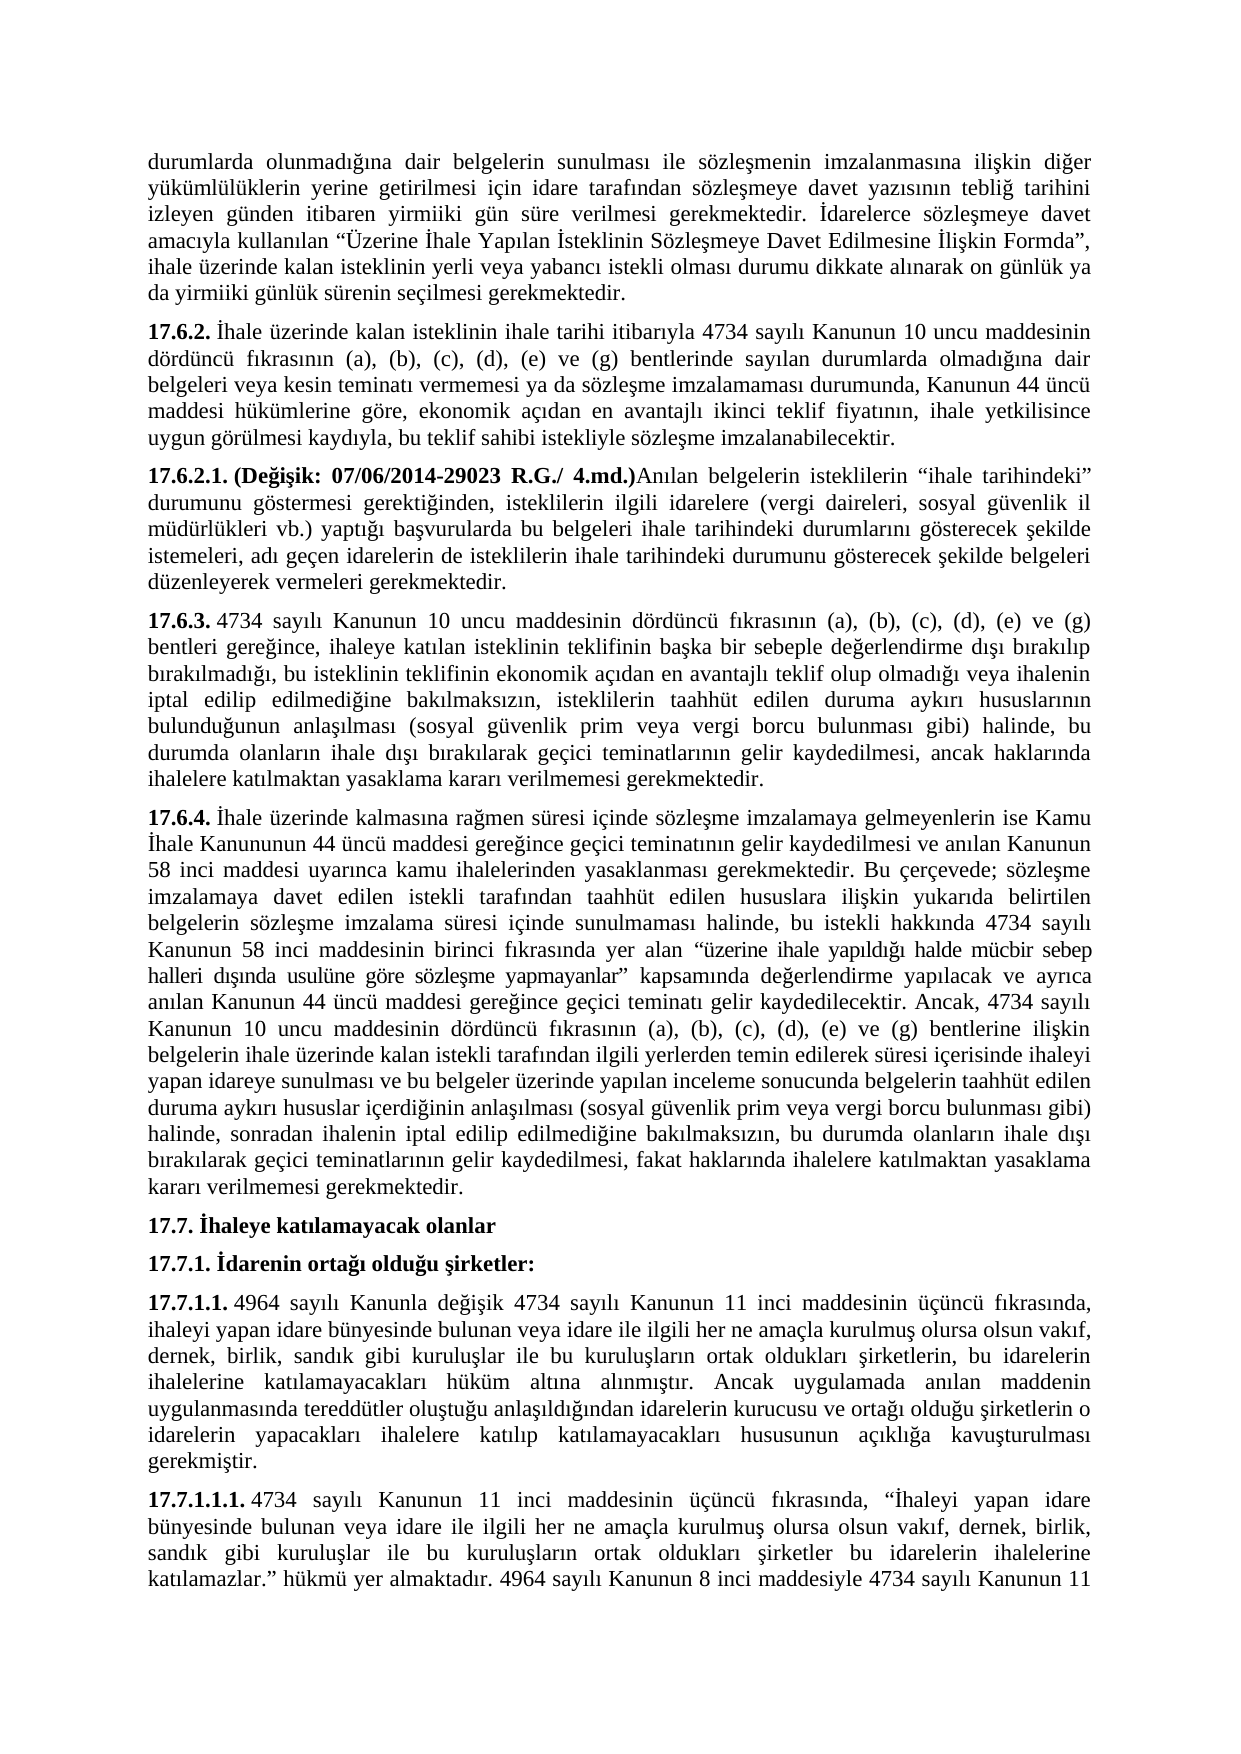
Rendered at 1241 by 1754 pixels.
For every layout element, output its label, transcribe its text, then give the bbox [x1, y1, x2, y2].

text 17.7.1.1. 4964 sayılı Kanunla değişik 4734 sayılı Kanunun 11 inci maddesinin üçüncü fıkrasında, ihaleyi yapan idare bünyesinde bulunan veya idare ile ilgili her ne amaçla kurulmuş olursa olsun vakıf, dernek, birlik, sandık gibi kuruluşlar ile bu kuruluşların ortak oldukları şirketlerin, bu idarelerin ihalelerine katılamayacakları hüküm altına alınmıştır. Ancak uygulamada anılan maddenin uygulanmasında tereddütler oluştuğu anlaşıldığından idarelerin kurucusu ve ortağı olduğu şirketlerin o idarelerin yapacakları ihalelere katılıp katılamayacakları hususunun açıklığa kavuşturulması gerekmiştir. [148, 1289, 1092, 1474]
text 17.6.2.1. (Değişik: 07/06/2014-29023 R.G./ 4.md.)Anılan belgelerin isteklilerin “ihale tarihindeki” durumunu göstermesi gerektiğinden, isteklilerin ilgili idarelere (vergi daireleri, sosyal güvenlik il müdürlükleri vb.) yaptığı başvurularda bu belgeleri ihale tarihindeki durumlarını gösterecek şekilde istemeleri, adı geçen idarelerin de isteklilerin ihale tarihindeki durumunu gösterecek şekilde belgeleri düzenleyerek vermeleri gerekmektedir. [148, 463, 1092, 594]
text 17.7.1. İdarenin ortağı olduğu şirketler: [148, 1251, 1092, 1277]
text 17.7. İhaleye katılamayacak olanlar [148, 1212, 1092, 1238]
text 17.6.2. İhale üzerinde kalan isteklinin ihale tarihi itibarıyla 4734 sayılı Kanunun 10 uncu maddesinin dördüncü fıkrasının (a), (b), (c), (d), (e) ve (g) bentlerinde sayılan durumlarda olmadığına dair belgeleri veya kesin teminatı vermemesi ya da sözleşme imzalamaması durumunda, Kanunun 44 üncü maddesi hükümlerine göre, ekonomik açıdan en avantajlı ikinci teklif fiyatının, ihale yetkilisince uygun görülmesi kaydıyla, bu teklif sahibi istekliyle sözleşme imzalanabilecektir. [148, 318, 1092, 450]
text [148, 148, 1092, 306]
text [148, 1486, 1092, 1592]
text 17.6.3. 4734 sayılı Kanunun 10 uncu maddesinin dördüncü fıkrasının (a), (b), (c), (d), (e) ve (g) bentleri gereğince, ihaleye katılan isteklinin teklifinin başka bir sebeple değerlendirme dışı bırakılıp bırakılmadığı, bu isteklinin teklifinin ekonomik açıdan en avantajlı teklif olup olmadığı veya ihalenin iptal edilip edilmediğine bakılmaksızın, isteklilerin taahhüt edilen duruma aykırı hususlarının bulunduğunun anlaşılması (sosyal güvenlik prim veya vergi borcu bulunması gibi) halinde, bu durumda olanların ihale dışı bırakılarak geçici teminatlarının gelir kaydedilmesi, ancak haklarında ihalelere katılmaktan yasaklama kararı verilmemesi gerekmektedir. [148, 607, 1092, 791]
text 17.6.4. İhale üzerinde kalmasına rağmen süresi içinde sözleşme imzalamaya gelmeyenlerin ise Kamu İhale Kanununun 44 üncü maddesi gereğince geçici teminatının gelir kaydedilmesi ve anılan Kanunun 58 inci maddesi uyarınca kamu ihalelerinden yasaklanması gerekmektedir. Bu çerçevede; sözleşme imzalamaya davet edilen istekli tarafından taahhüt edilen hususlara ilişkin yukarıda belirtilen belgelerin sözleşme imzalama süresi içinde sunulmaması halinde, bu istekli hakkında 4734 sayılı Kanunun 58 inci maddesinin birinci fıkrasında yer alan “üzerine ihale yapıldığı halde mücbir sebep halleri dışında usulüne göre sözleşme yapmayanlar” kapsamında değerlendirme yapılacak ve ayrıca anılan Kanunun 44 üncü maddesi gereğince geçici teminatı gelir kaydedilecektir. Ancak, 4734 sayılı Kanunun 10 uncu maddesinin dördüncü fıkrasının (a), (b), (c), (d), (e) ve (g) bentlerine ilişkin belgelerin ihale üzerinde kalan istekli tarafından ilgili yerlerden temin edilerek süresi içerisinde ihaleyi yapan idareye sunulması ve bu belgeler üzerinde yapılan inceleme sonucunda belgelerin taahhüt edilen duruma aykırı hususlar içerdiğinin anlaşılması (sosyal güvenlik prim veya vergi borcu bulunması gibi) halinde, sonradan ihalenin iptal edilip edilmediğine bakılmaksızın, bu durumda olanların ihale dışı bırakılarak geçici teminatlarının gelir kaydedilmesi, fakat haklarında ihalelere katılmaktan yasaklama kararı verilmemesi gerekmektedir. [148, 804, 1092, 1199]
